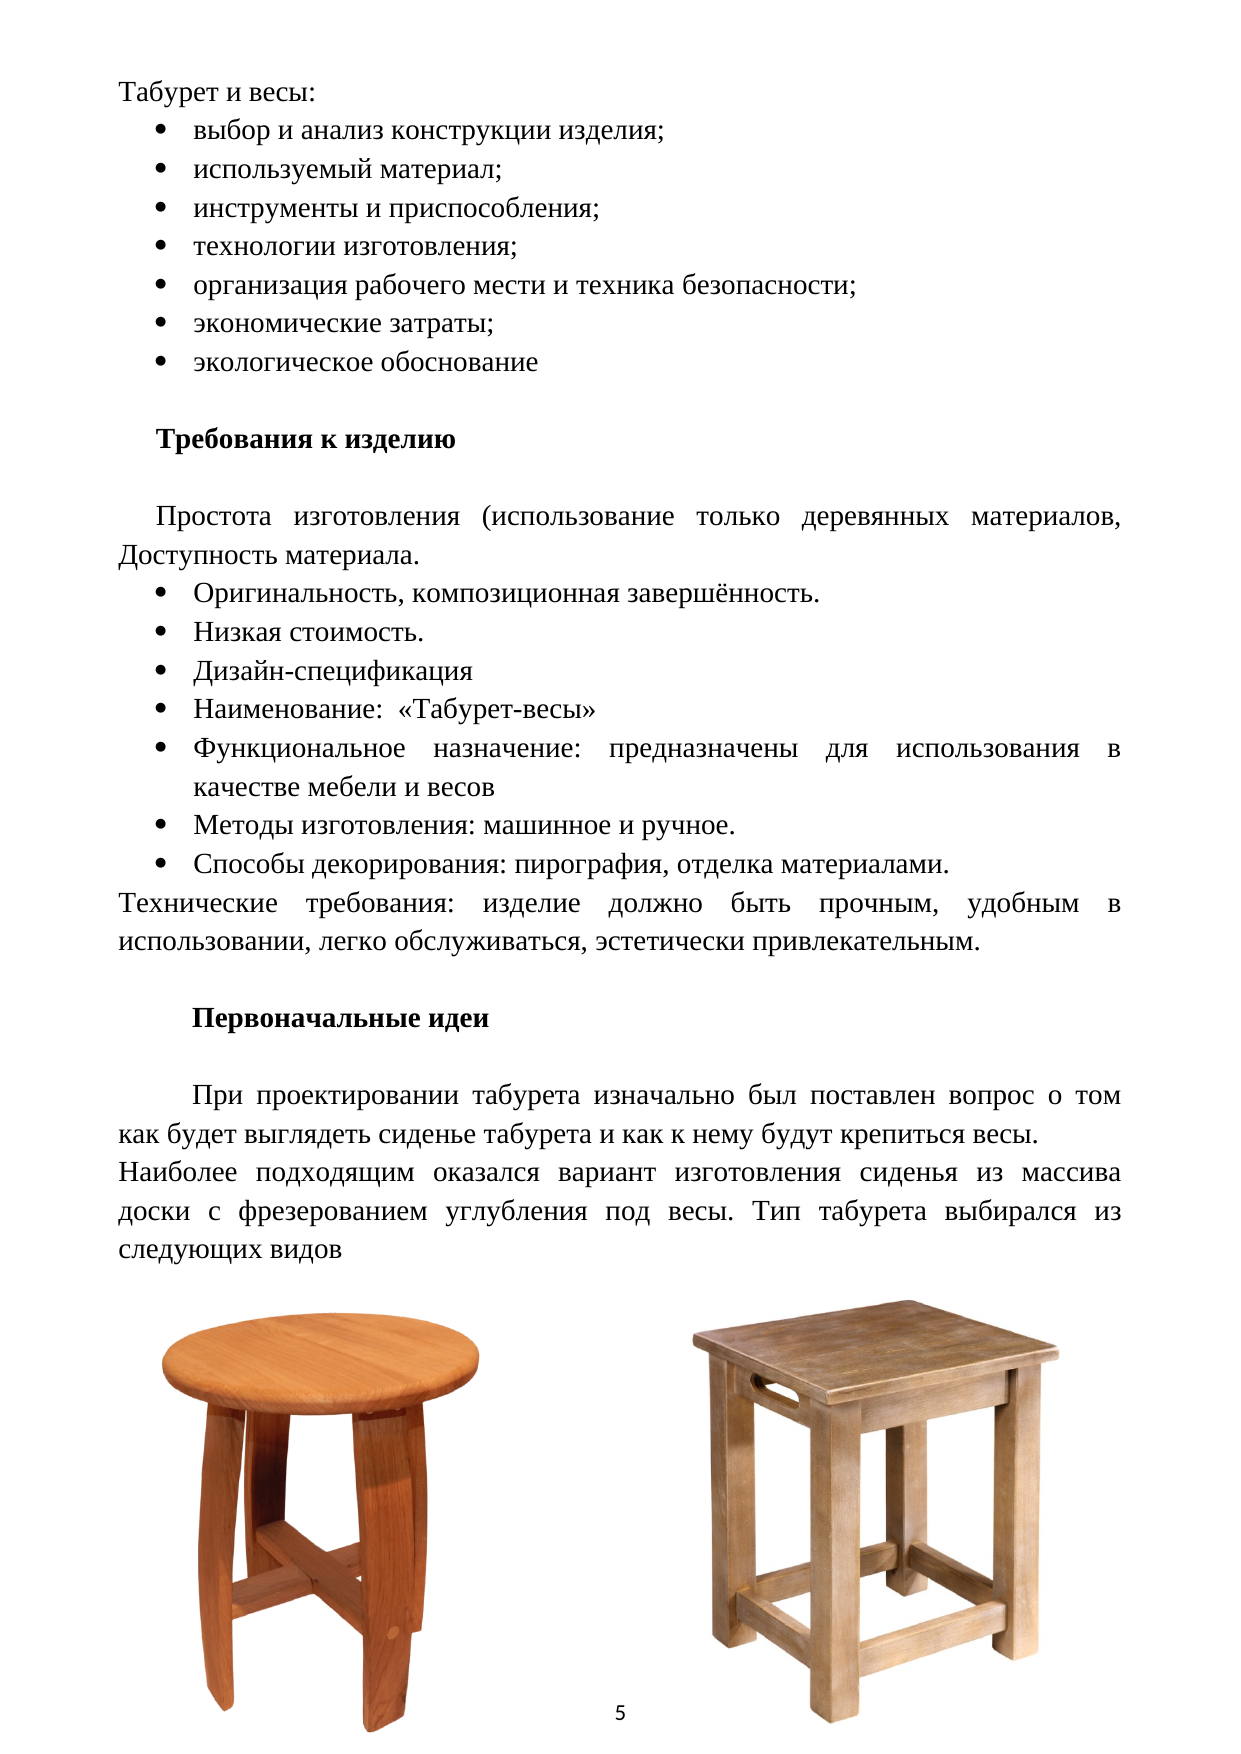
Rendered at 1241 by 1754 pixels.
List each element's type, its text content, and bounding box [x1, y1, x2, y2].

list Низкая стоимость. [156, 614, 1122, 648]
text При проектировании табурета изначально был поставлен вопрос о том как будет выглядеть сиденье табурета и как к нему будут крепиться весы. [118, 1077, 1122, 1149]
text Табурет и весы: [118, 74, 1122, 107]
list Наименование: «Табурет-весы» [156, 692, 1122, 725]
list экономические затраты; [156, 306, 1122, 339]
list организация рабочего мести и техника безопасности; [156, 267, 1122, 301]
list выбор и анализ конструкции изделия; [156, 112, 1122, 146]
text Наиболее подходящим оказался вариант изготовления сиденья из массива доски с фрезерованием углубления под весы. Тип табурета выбирался из следующих видов [118, 1154, 1122, 1265]
list Способы декорирования: пирография, отделка материалами. [156, 846, 1122, 880]
text Требования к изделию [118, 421, 1122, 455]
picture [155, 1311, 488, 1731]
list Дизайн-спецификация [156, 653, 1122, 687]
list технологии изготовления; [156, 228, 1122, 262]
list инструменты и приспособления; [156, 190, 1122, 223]
picture [665, 1245, 1088, 1752]
text Простота изготовления (использование только деревянных материалов, Доступность материала. [118, 498, 1122, 571]
list Методы изготовления: машинное и ручное. [156, 807, 1122, 841]
list Функциональное назначение: предназначены для использования в качестве мебели и весов [156, 730, 1122, 802]
list Оригинальность, композиционная завершённость. [156, 576, 1122, 609]
list используемый материал; [156, 151, 1122, 185]
text Технические требования: изделие должно быть прочным, удобным в использовании, легко обслуживаться, эстетически привлекательным. [118, 885, 1122, 957]
list экологическое обоснование [156, 344, 1122, 378]
text Первоначальные идеи [118, 1000, 1122, 1034]
